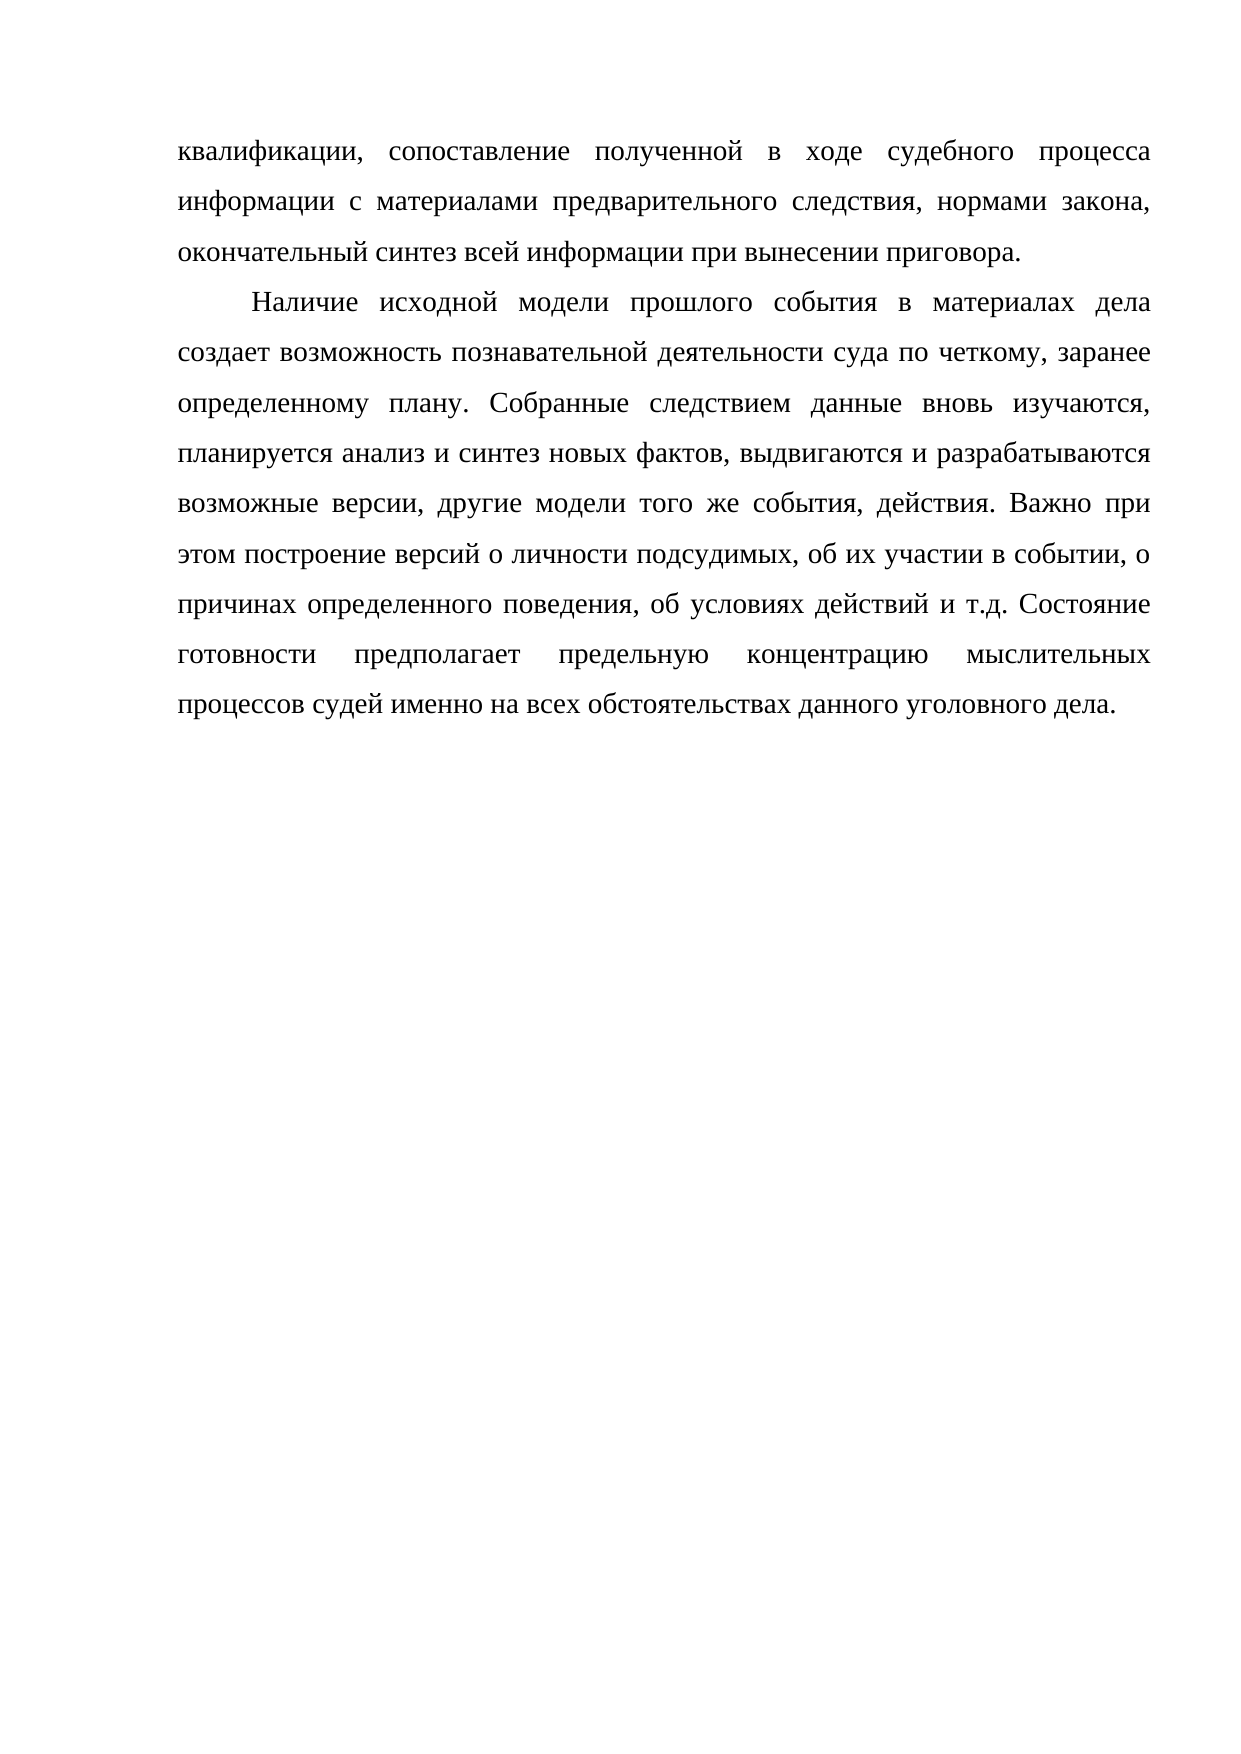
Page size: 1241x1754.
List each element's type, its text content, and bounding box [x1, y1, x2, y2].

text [177, 133, 1152, 267]
text Наличие исходной модели прошлого события в материалах дела создает возможность познавательной деятельности суда по четкому, заранее определенному плану. Собранные следствием данные вновь изучаются, планируется анализ и синтез новых фактов, выдвигаются и разрабатываются возможные версии, другие модели того же события, действия. Важно при этом построение версий о личности подсудимых, об их участии в событии, о причинах определенного поведения, об условиях действий и т.д. Состояние готовности предполагает предельную концентрацию мыслительных процессов судей именно на всех обстоятельствах данного уголовного дела. [177, 284, 1152, 720]
